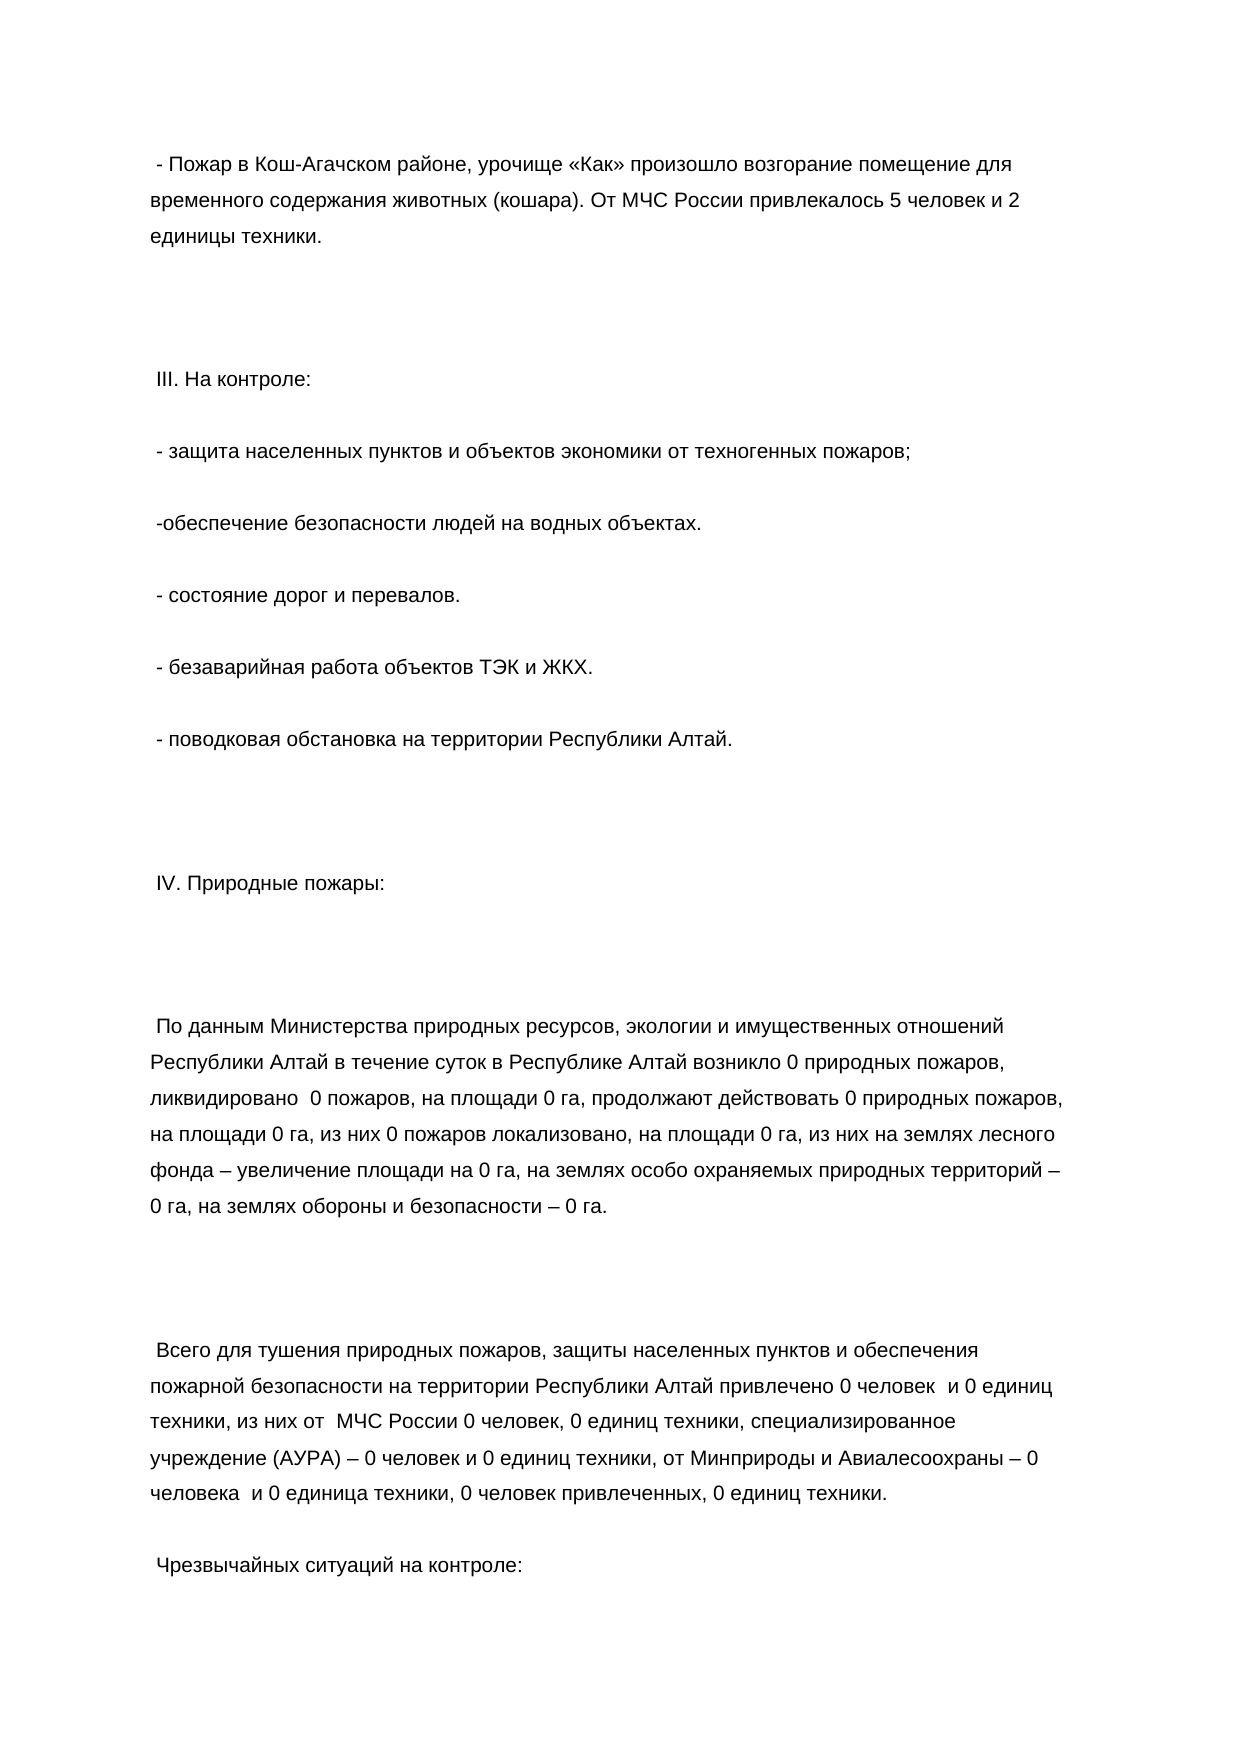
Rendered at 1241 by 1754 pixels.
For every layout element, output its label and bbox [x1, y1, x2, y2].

table_cell [140, 150, 1078, 1577]
